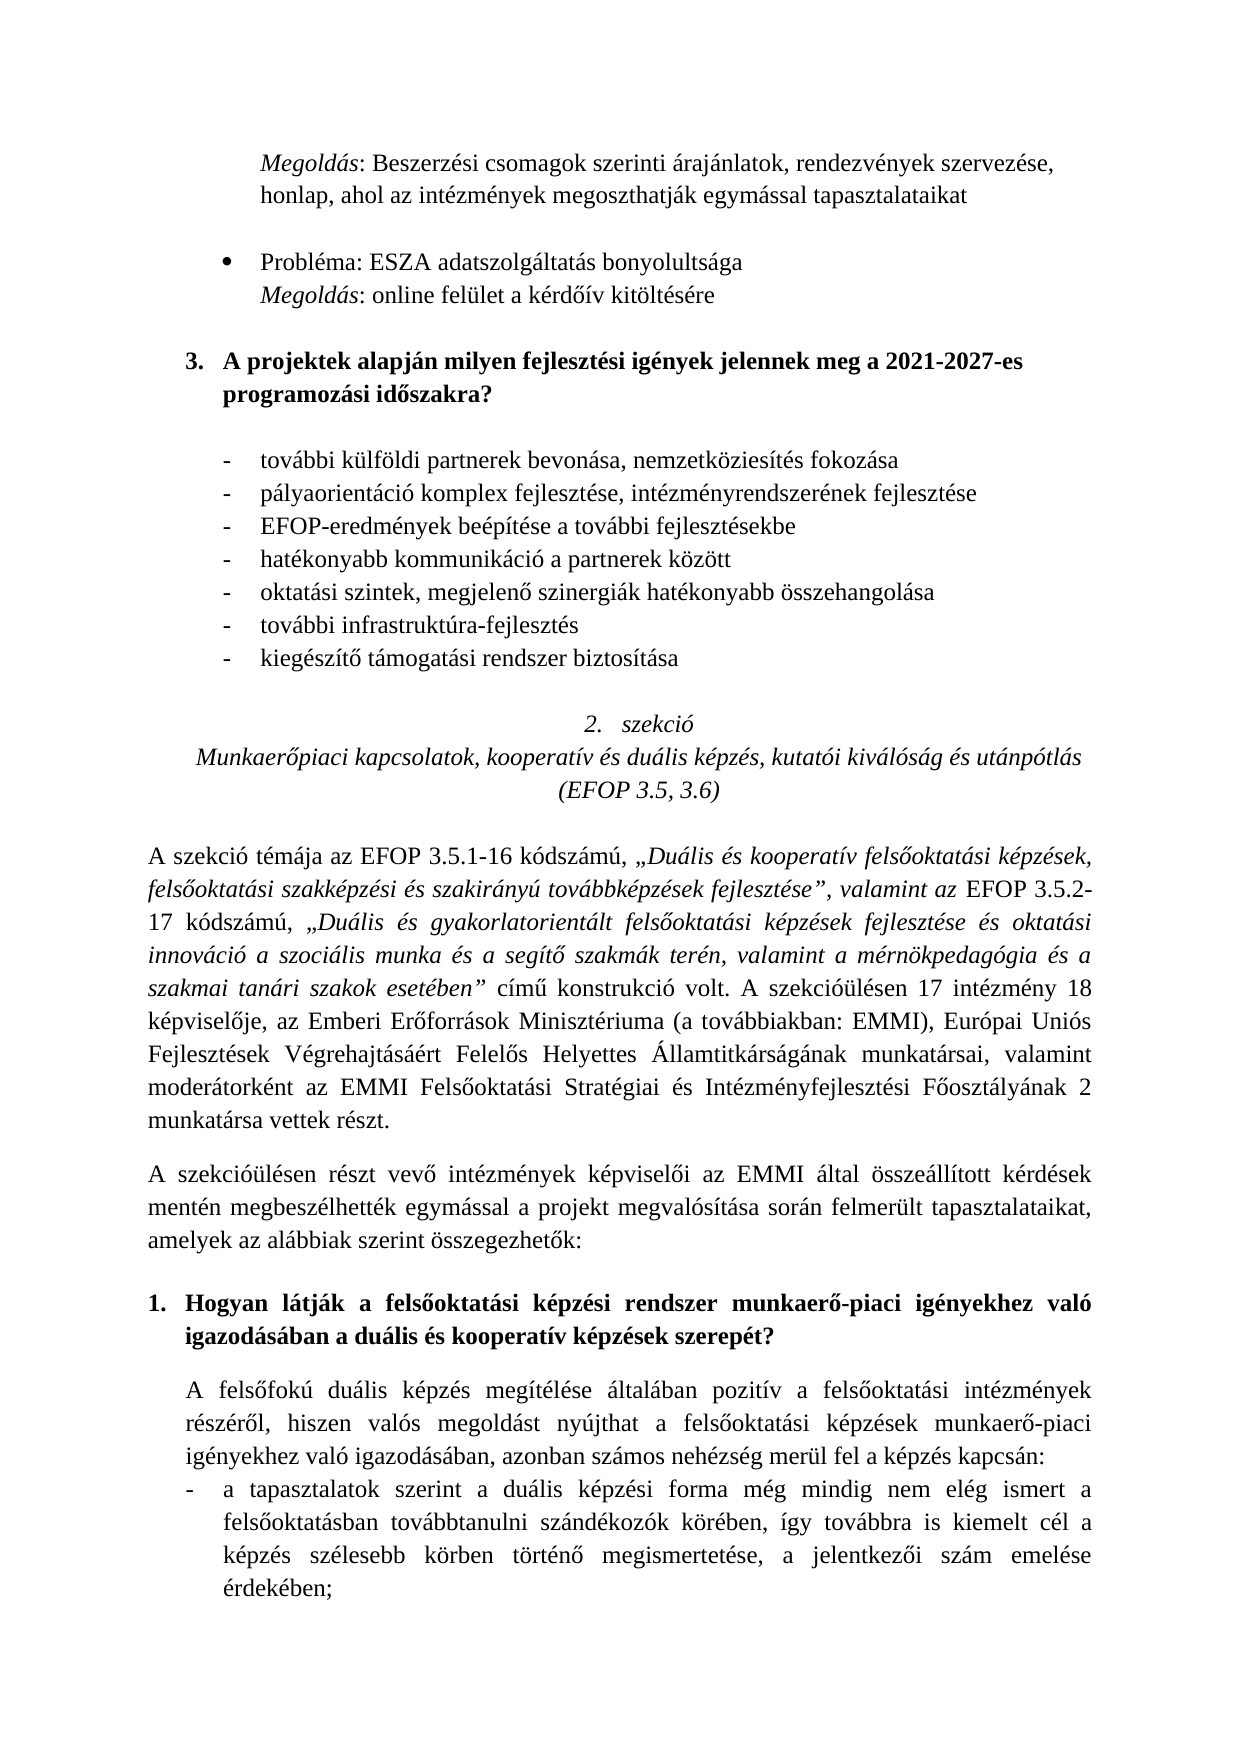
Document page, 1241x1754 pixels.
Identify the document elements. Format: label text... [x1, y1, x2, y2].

list szekció [185, 709, 1093, 738]
list A projektek alapján milyen fejlesztési igények jelennek meg a 2021-2027-es programozási időszakra? [185, 346, 1093, 407]
list Probléma: ESZA adatszolgáltatás bonyolultsága [223, 247, 1093, 275]
list A felsőfokú duális képzés megítélése általában pozitív a felsőoktatási intézmények részéről, hiszen valós megoldást nyújthat a felsőoktatási képzések munkaerő-piaci igényekhez való igazodásában, azonban számos nehézség merül fel a képzés kapcsán: [185, 1375, 1093, 1470]
list Megoldás: Beszerzési csomagok szerinti árajánlatok, rendezvények szervezése, honlap, ahol az intézmények megoszthatják egymással tapasztalataikat [260, 148, 1093, 209]
text Megoldás: online felület a kérdőív kitöltésére [148, 280, 1093, 308]
list Hogyan látják a felsőoktatási képzési rendszer munkaerő-piaci igényekhez való igazodásában a duális és kooperatív képzések szerepét? [148, 1288, 1093, 1350]
text A szekció témája az EFOP 3.5.1-16 kódszámú, „Duális és kooperatív felsőoktatási képzések, felsőoktatási szakképzési és szakirányú továbbképzések fejlesztése”, valamint az EFOP 3.5.2-17 kódszámú, „Duális és gyakorlatorientált felsőoktatási képzések fejlesztése és oktatási innováció a szociális munka és a segítő szakmák terén, valamint a mérnökpedagógia és a szakmai tanári szakok esetében” című konstrukció volt. A szekcióülésen 17 intézmény 18 képviselője, az Emberi Erőforrások Minisztériuma (a továbbiakban: EMMI), Európai Uniós Fejlesztések Végrehajtásáért Felelős Helyettes Államtitkárságának munkatársai, valamint moderátorként az EMMI Felsőoktatási Stratégiai és Intézményfejlesztési Főosztályának 2 munkatársa vettek részt. [148, 841, 1093, 1134]
list hatékonyabb kommunikáció a partnerek között [223, 544, 1093, 573]
list a tapasztalatok szerint a duális képzési forma még mindig nem elég ismert a felsőoktatásban továbbtanulni szándékozók körében, így továbbra is kiemelt cél a képzés szélesebb körben történő megismertetése, a jelentkezői szám emelése érdekében; [185, 1474, 1093, 1602]
text A szekcióülésen részt vevő intézmények képviselői az EMMI által összeállított kérdések mentén megbeszélhették egymással a projekt megvalósítása során felmerült tapasztalataikat, amelyek az alábbiak szerint összegezhetők: [148, 1159, 1093, 1254]
list kiegészítő támogatási rendszer biztosítása [223, 643, 1093, 672]
list EFOP-eredmények beépítése a további fejlesztésekbe [223, 511, 1093, 539]
list további infrastruktúra-fejlesztés [223, 610, 1093, 639]
list pályaorientáció komplex fejlesztése, intézményrendszerének fejlesztése [223, 478, 1093, 507]
text Munkaerőpiaci kapcsolatok, kooperatív és duális képzés, kutatói kiválóság és utánpótlás [185, 742, 1093, 771]
list további külföldi partnerek bevonása, nemzetköziesítés fokozása [223, 445, 1093, 473]
text (EFOP 3.5, 3.6) [185, 775, 1093, 804]
list oktatási szintek, megjelenő szinergiák hatékonyabb összehangolása [223, 577, 1093, 606]
